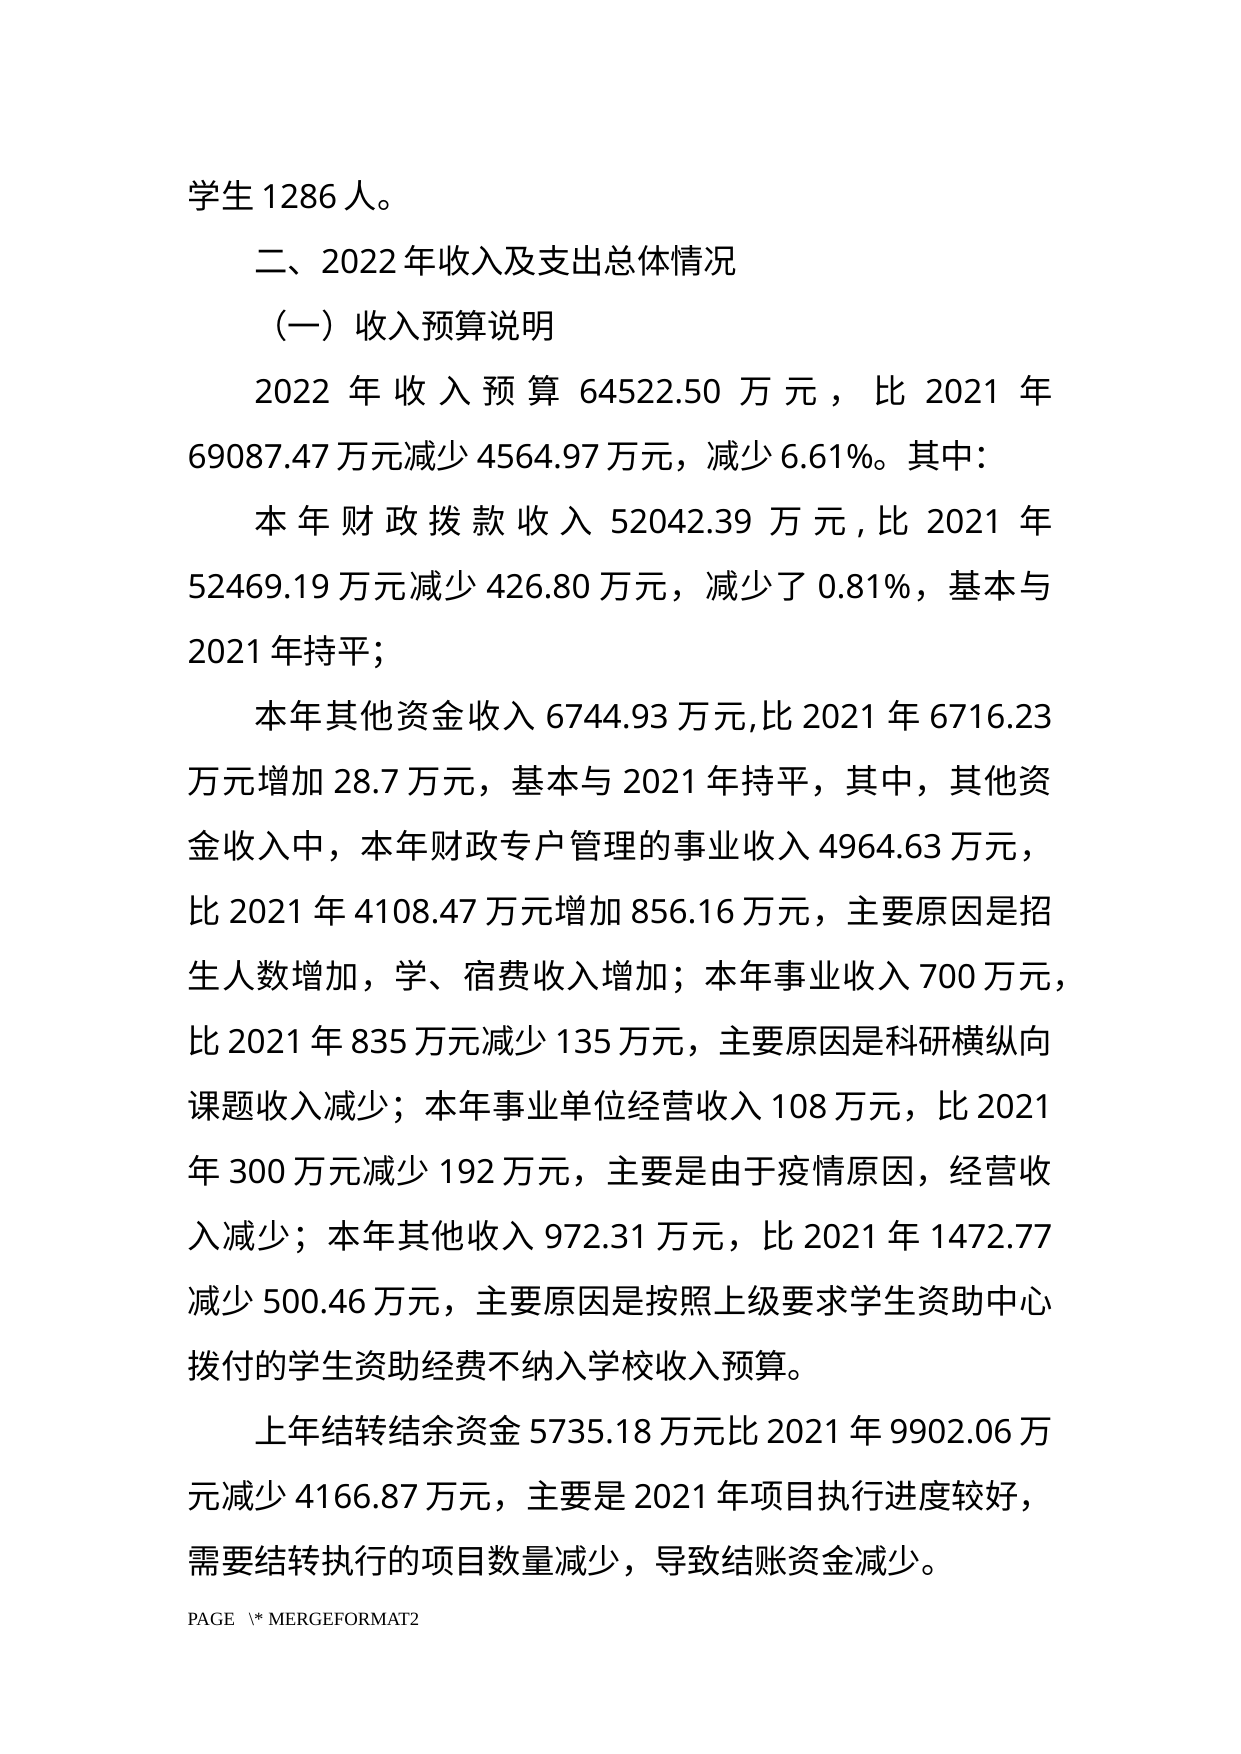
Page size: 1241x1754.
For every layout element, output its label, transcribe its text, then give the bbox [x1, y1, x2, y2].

text （一）收入预算说明 [187, 292, 1053, 357]
text 本年其他资金收入6744.93万元,比2021年6716.23万元增加28.7万元，基本与2021年持平，其中，其他资金收入中，本年财政专户管理的事业收入4964.63万元，比2021年4108.47万元增加856.16万元，主要原因是招生人数增加，学、宿费收入增加；本年事业收入700万元，比2021年835万元减少135万元，主要原因是科研横纵向课题收入减少；本年事业单位经营收入108万元，比2021年300万元减少192万元，主要是由于疫情原因，经营收入减少；本年其他收入972.31万元，比2021年1472.77减少500.46万元，主要原因是按照上级要求学生资助中心拨付的学生资助经费不纳入学校收入预算。 [187, 682, 1053, 1397]
text 本年财政拨款收入52042.39万元,比2021年52469.19万元减少426.80万元，减少了0.81%，基本与2021年持平； [187, 487, 1053, 682]
text 上年结转结余资金5735.18万元比2021年9902.06万元减少4166.87万元，主要是2021年项目执行进度较好，需要结转执行的项目数量减少，导致结账资金减少。 [187, 1397, 1053, 1592]
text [187, 162, 1053, 227]
text 二、2022年收入及支出总体情况 [187, 227, 1053, 292]
text 2022年收入预算64522.50万元，比2021年69087.47万元减少4564.97万元，减少6.61%。其中： [187, 357, 1053, 487]
